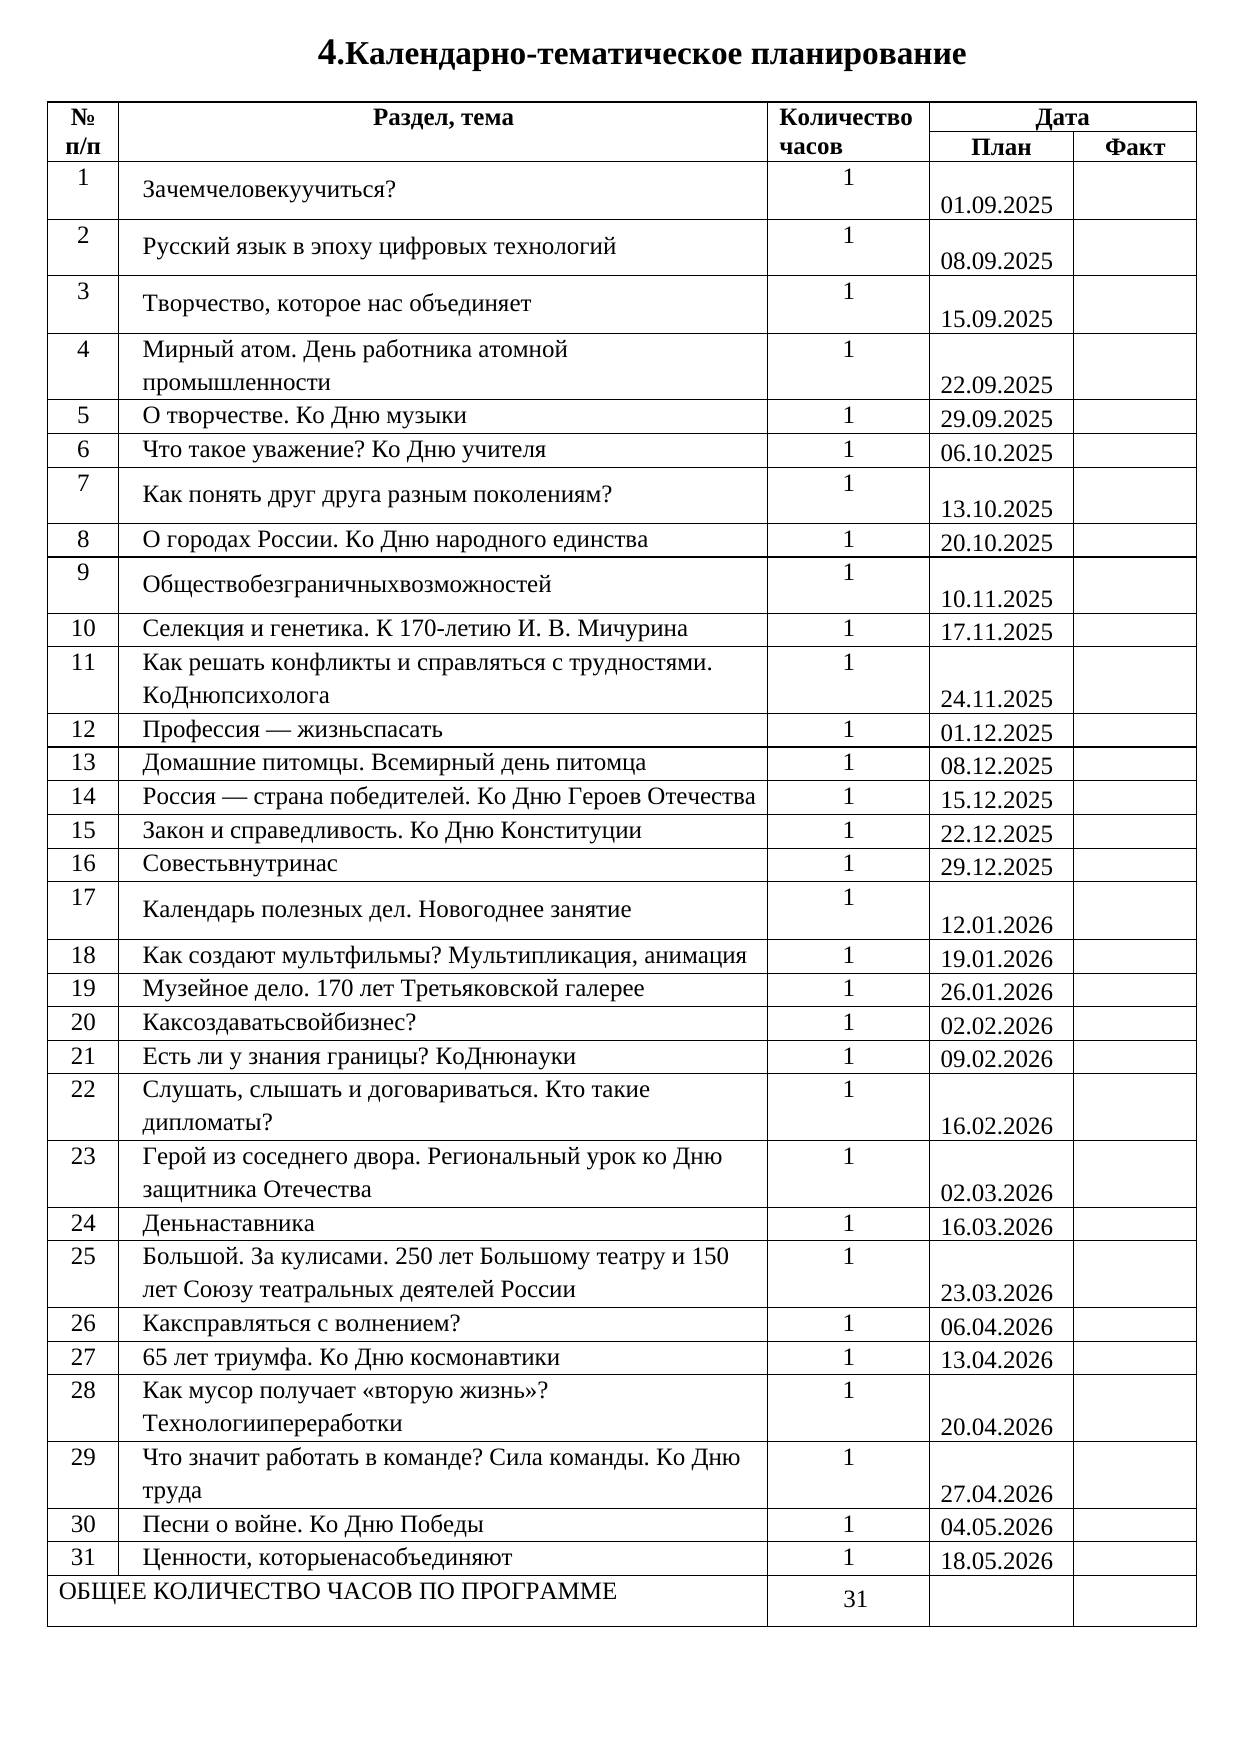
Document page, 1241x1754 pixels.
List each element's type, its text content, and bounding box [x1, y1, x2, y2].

table_cell 19 [48, 974, 118, 1006]
table_cell 01.12.2025 [930, 714, 1073, 746]
table_header Дата [930, 103, 1196, 131]
table_cell 16.03.2026 [930, 1208, 1073, 1240]
table_cell 26 [48, 1308, 118, 1341]
table_cell [1074, 1007, 1196, 1040]
table_cell 6 [48, 434, 118, 467]
table_cell 1 [768, 220, 929, 275]
table_cell 2 [48, 220, 118, 275]
table_cell 1 [768, 468, 929, 523]
table_cell [1074, 220, 1196, 275]
table_cell 1 [768, 1074, 929, 1140]
table_cell 1 [768, 334, 929, 399]
table_cell Календарь полезных дел. Новогоднее занятие [119, 882, 767, 939]
table_cell [1074, 1509, 1196, 1541]
table_cell 1 [768, 162, 929, 219]
table_cell Что значит работать в команде? Сила команды. Ко Дню труда [119, 1442, 767, 1508]
table_cell 15 [48, 815, 118, 847]
table_cell 1 [768, 1342, 929, 1374]
table_cell 12 [48, 714, 118, 746]
table_cell 1 [768, 1041, 929, 1073]
table_cell 20.10.2025 [930, 524, 1073, 556]
table_cell 65 лет триумфа. Ко Дню космонавтики [119, 1342, 767, 1374]
table_cell 1 [768, 614, 929, 646]
table_cell [1074, 714, 1196, 746]
table_cell 16.02.2026 [930, 1074, 1073, 1140]
table_cell [1074, 614, 1196, 646]
table_cell 17.11.2025 [930, 614, 1073, 646]
table_cell Слушать, слышать и договариваться. Кто такие дипломаты? [119, 1074, 767, 1140]
table_cell 24.11.2025 [930, 647, 1073, 713]
table_cell 15.09.2025 [930, 276, 1073, 333]
table_cell [1074, 1308, 1196, 1341]
table_cell 02.03.2026 [930, 1141, 1073, 1207]
table_cell 17 [48, 882, 118, 939]
table_cell [1074, 815, 1196, 847]
table_cell 1 [768, 940, 929, 972]
table_cell 06.04.2026 [930, 1308, 1073, 1341]
table_cell [1074, 276, 1196, 333]
table_cell 12.01.2026 [930, 882, 1073, 939]
table_cell 18.05.2026 [930, 1542, 1073, 1575]
table_cell 1 [768, 1542, 929, 1575]
table_cell 21 [48, 1041, 118, 1073]
table_cell [1074, 940, 1196, 972]
table_cell [1074, 434, 1196, 467]
table_cell [1074, 974, 1196, 1006]
table_cell 27 [48, 1342, 118, 1374]
table_cell 13 [48, 748, 118, 780]
table_cell Ценности, которыенасобъединяют [119, 1542, 767, 1575]
table_cell 1 [768, 781, 929, 814]
table_cell 08.09.2025 [930, 220, 1073, 275]
table_cell [1074, 524, 1196, 556]
table_cell Песни о войне. Ко Дню Победы [119, 1509, 767, 1541]
table_cell 4 [48, 334, 118, 399]
table_cell 3 [48, 276, 118, 333]
table_cell 20.04.2026 [930, 1375, 1073, 1441]
table_cell 14 [48, 781, 118, 814]
table_cell 1 [768, 714, 929, 746]
table_cell 02.02.2026 [930, 1007, 1073, 1040]
table_cell 1 [768, 647, 929, 713]
table_cell 1 [768, 276, 929, 333]
table_cell [930, 1576, 1073, 1626]
table_cell Герой из соседнего двора. Региональный урок ко Дню защитника Отечества [119, 1141, 767, 1207]
table_cell 9 [48, 558, 118, 612]
table_cell Творчество, которое нас объединяет [119, 276, 767, 333]
table_cell 31 [768, 1576, 929, 1626]
table_cell 20 [48, 1007, 118, 1040]
table_cell 18 [48, 940, 118, 972]
table_cell Селекция и генетика. К 170-летию И. В. Мичурина [119, 614, 767, 646]
table_cell 29.09.2025 [930, 400, 1073, 433]
table_cell 1 [768, 1007, 929, 1040]
table_cell 1 [768, 882, 929, 939]
table_cell [1074, 1041, 1196, 1073]
table_cell 1 [768, 974, 929, 1006]
table_cell [1074, 1542, 1196, 1575]
table_cell 1 [768, 1509, 929, 1541]
table_cell [1074, 849, 1196, 881]
table_cell Русский язык в эпоху цифровых технологий [119, 220, 767, 275]
table_cell 31 [48, 1542, 118, 1575]
table_cell 1 [768, 558, 929, 612]
table_cell Как мусор получает «вторую жизнь»? Технологиипереработки [119, 1375, 767, 1441]
table_cell 13.10.2025 [930, 468, 1073, 523]
table_cell 25 [48, 1241, 118, 1307]
table_cell Обществобезграничныхвозможностей [119, 558, 767, 612]
table_cell 29.12.2025 [930, 849, 1073, 881]
table_cell 22.09.2025 [930, 334, 1073, 399]
table_cell 1 [768, 400, 929, 433]
table_cell [1074, 468, 1196, 523]
table_cell Что такое уважение? Ко Дню учителя [119, 434, 767, 467]
table_cell 5 [48, 400, 118, 433]
text 4.Календарно-тематическое планирование [89, 29, 1196, 73]
table_cell [1074, 1074, 1196, 1140]
table_cell 1 [768, 524, 929, 556]
table_cell 7 [48, 468, 118, 523]
table_cell 1 [768, 1375, 929, 1441]
table_cell 1 [768, 434, 929, 467]
table_cell О творчестве. Ко Дню музыки [119, 400, 767, 433]
table_cell 01.09.2025 [930, 162, 1073, 219]
table_cell 27.04.2026 [930, 1442, 1073, 1508]
table_cell 30 [48, 1509, 118, 1541]
table_cell [1074, 400, 1196, 433]
table_cell 09.02.2026 [930, 1041, 1073, 1073]
table_cell 1 [768, 815, 929, 847]
table_cell 16 [48, 849, 118, 881]
table_cell 1 [48, 162, 118, 219]
table_cell [1074, 334, 1196, 399]
table_cell 22.12.2025 [930, 815, 1073, 847]
table_cell Музейное дело. 170 лет Третьяковской галерее [119, 974, 767, 1006]
table_cell 1 [768, 1141, 929, 1207]
table_cell Как решать конфликты и справляться с трудностями. КоДнюпсихолога [119, 647, 767, 713]
table_cell Домашние питомцы. Всемирный день питомца [119, 748, 767, 780]
table_cell Мирный атом. День работника атомной промышленности [119, 334, 767, 399]
table_cell 10.11.2025 [930, 558, 1073, 612]
table_cell [1074, 162, 1196, 219]
table_header Количествочасов [768, 103, 929, 161]
table_cell 8 [48, 524, 118, 556]
table_cell Совестьвнутринас [119, 849, 767, 881]
table_cell Как создают мультфильмы? Мультипликация, анимация [119, 940, 767, 972]
table_cell 29 [48, 1442, 118, 1508]
table_cell [1074, 1576, 1196, 1626]
table_cell Профессия — жизньспасать [119, 714, 767, 746]
table_cell 24 [48, 1208, 118, 1240]
table_cell 19.01.2026 [930, 940, 1073, 972]
table_cell [1074, 781, 1196, 814]
table_cell 1 [768, 1308, 929, 1341]
table_cell 28 [48, 1375, 118, 1441]
table_cell 26.01.2026 [930, 974, 1073, 1006]
table_cell 04.05.2026 [930, 1509, 1073, 1541]
table_cell 1 [768, 1241, 929, 1307]
table_cell [1074, 647, 1196, 713]
table_cell 1 [768, 1208, 929, 1240]
table_cell Есть ли у знания границы? КоДнюнауки [119, 1041, 767, 1073]
table_cell Россия — страна победителей. Ко Дню Героев Отечества [119, 781, 767, 814]
table_header № п/п [48, 103, 118, 161]
table_cell 22 [48, 1074, 118, 1140]
table_cell Закон и справедливость. Ко Дню Конституции [119, 815, 767, 847]
table_cell 1 [768, 1442, 929, 1508]
table_cell 1 [768, 849, 929, 881]
table_cell Каксоздаватьсвойбизнес? [119, 1007, 767, 1040]
table_cell 23 [48, 1141, 118, 1207]
table_cell [1074, 1141, 1196, 1207]
table_cell 11 [48, 647, 118, 713]
table_cell [1074, 748, 1196, 780]
table_cell Как понять друг друга разным поколениям? [119, 468, 767, 523]
table_cell Деньнаставника [119, 1208, 767, 1240]
table_cell 10 [48, 614, 118, 646]
table_cell [1074, 1342, 1196, 1374]
table_cell 23.03.2026 [930, 1241, 1073, 1307]
table_cell Факт [1074, 132, 1196, 161]
table_cell [1074, 1208, 1196, 1240]
table_cell [1074, 882, 1196, 939]
table_cell [1074, 1442, 1196, 1508]
table_cell 08.12.2025 [930, 748, 1073, 780]
table_cell ОБЩЕЕ КОЛИЧЕСТВО ЧАСОВ ПО ПРОГРАММЕ [48, 1576, 767, 1626]
table_cell 1 [768, 748, 929, 780]
table_cell [1074, 1375, 1196, 1441]
table_cell Большой. За кулисами. 250 лет Большому театру и 150 лет Союзу театральных деятелей России [119, 1241, 767, 1307]
table_cell 13.04.2026 [930, 1342, 1073, 1374]
table_cell Каксправляться с волнением? [119, 1308, 767, 1341]
table_cell О городах России. Ко Дню народного единства [119, 524, 767, 556]
table_cell 15.12.2025 [930, 781, 1073, 814]
table_header Раздел, тема [119, 103, 767, 161]
table_cell [1074, 558, 1196, 612]
table_cell 06.10.2025 [930, 434, 1073, 467]
table_cell [1074, 1241, 1196, 1307]
table_cell Зачемчеловекуучиться? [119, 162, 767, 219]
table_cell План [930, 132, 1073, 161]
